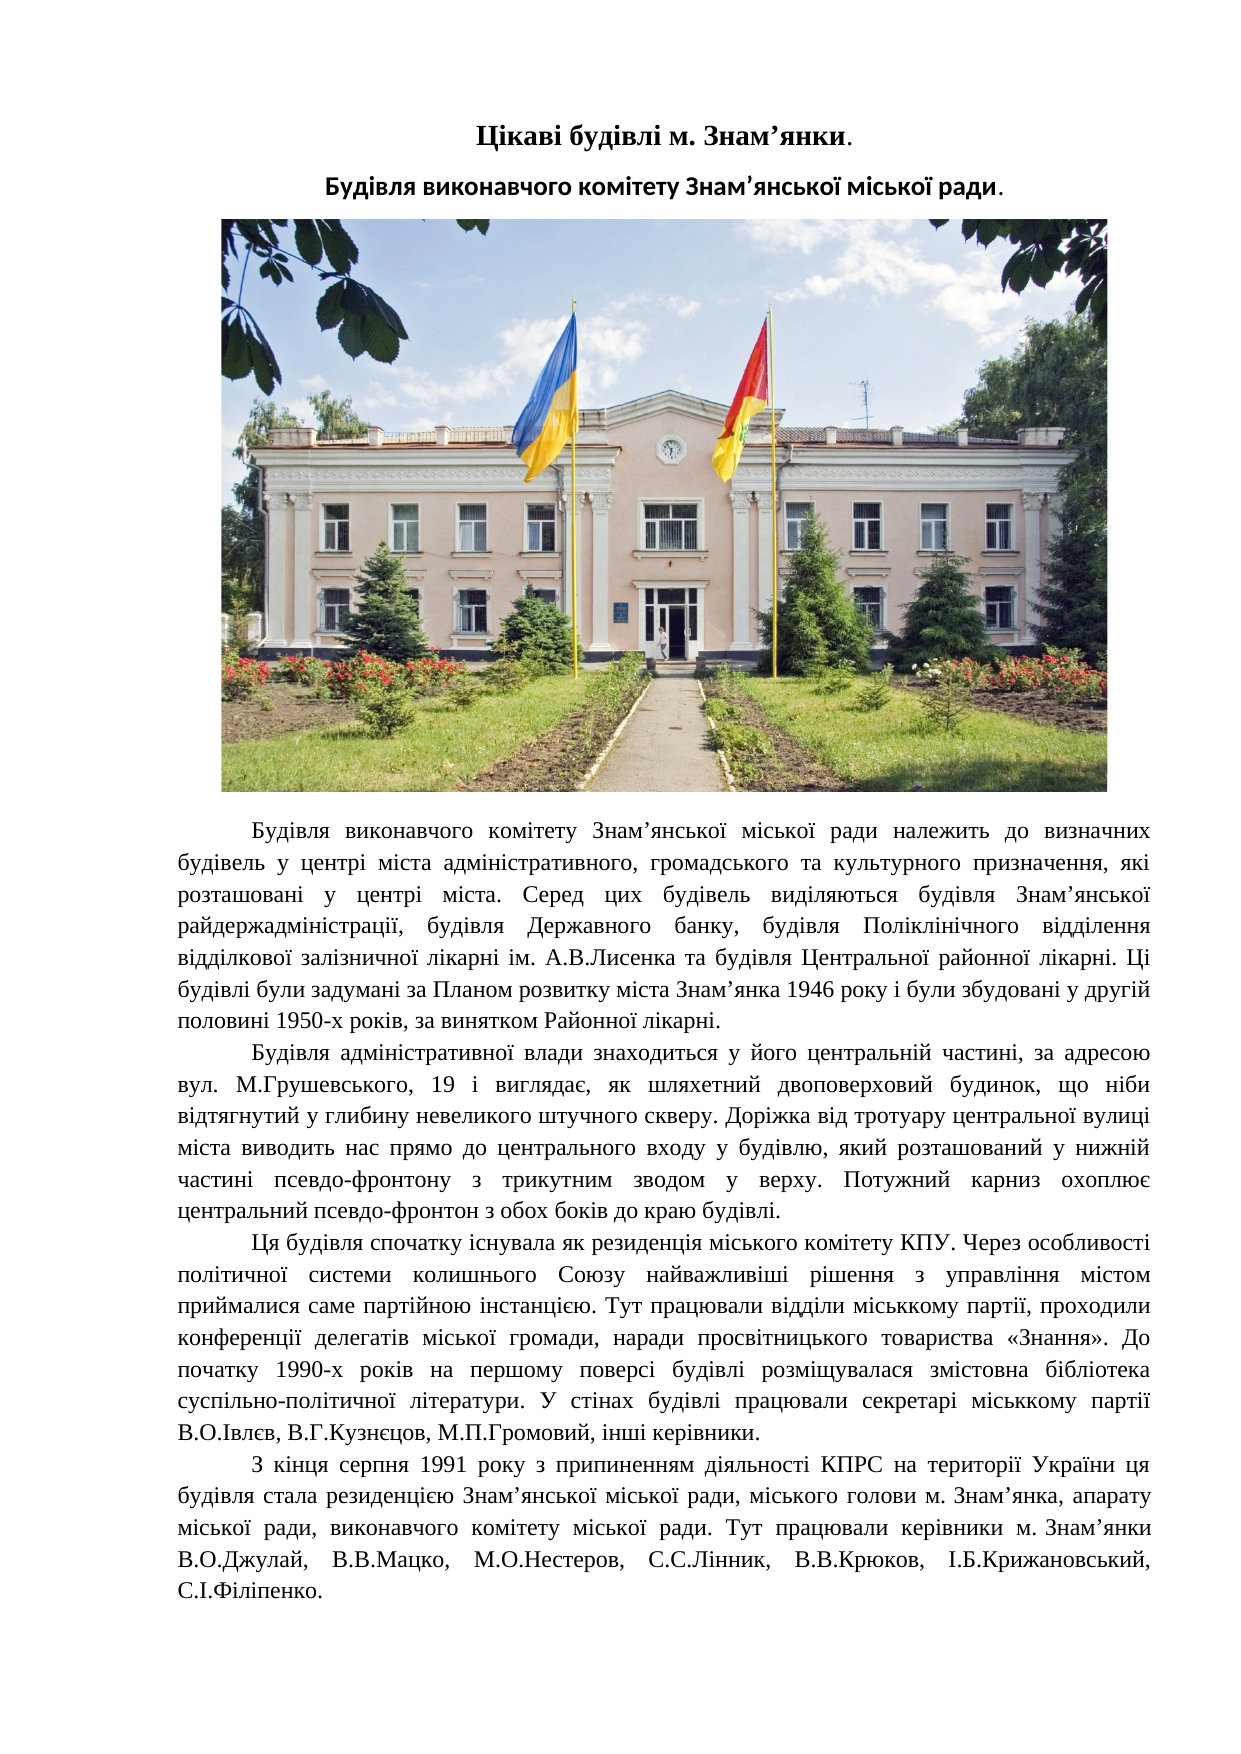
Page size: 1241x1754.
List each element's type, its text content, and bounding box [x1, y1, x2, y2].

text Будівля виконавчого комітету Знам’янської міської ради. [177, 169, 1152, 202]
text Ця будівля спочатку існувала як резиденція міського комітету КПУ. Через особливості політичної системи колишнього Союзу найважливіші рішення з управління містом приймалися саме партійною інстанцією. Тут працювали відділи міськкому партії, проходили конференції делегатів міської громади, наради просвітницького товариства «Знання». До початку 1990-х років на першому поверсі будівлі розміщувалася змістовна бібліотека суспільно-політичної літератури. У стінах будівлі працювали секретарі міськкому партії В.О.Івлєв, В.Г.Кузнєцов, М.П.Громовий, інші керівники. [177, 1228, 1152, 1446]
text Будівля адміністративної влади знаходиться у його центральній частині, за адресою вул. М.Грушевського, 19 і виглядає, як шляхетний двоповерховий будинок, що ніби відтягнутий у глибину невеликого штучного скверу. Доріжка від тротуару центральної вулиці міста виводить нас прямо до центрального входу у будівлю, який розташований у нижній частині псевдо-фронтону з трикутним зводом у верху. Потужний карниз охоплює центральний псевдо-фронтон з обох боків до краю будівлі. [177, 1038, 1152, 1224]
text З кінця серпня 1991 року з припиненням діяльності КПРС на території України ця будівля стала резиденцією Знам’янської міської ради, міського голови м. Знам’янка, апарату міської ради, виконавчого комітету міської ради. Тут працювали керівники м. Знам’янки В.О.Джулай, В.В.Мацко, М.О.Нестеров, С.С.Лінник, В.В.Крюков, І.Б.Крижановський, С.І.Філіпенко. [177, 1450, 1152, 1604]
picture [221, 219, 1108, 792]
text Цікаві будівлі м. Знам’янки. [177, 118, 1152, 152]
text Будівля виконавчого комітету Знам’янської міської ради належить до визначних будівель у центрі міста адміністративного, громадського та культурного призначення, які розташовані у центрі міста. Серед цих будівель виділяються будівля Знам’янської райдержадміністрації, будівля Державного банку, будівля Поліклінічного відділення відділкової залізничної лікарні ім. А.В.Лисенка та будівля Центральної районної лікарні. Ці будівлі були задумані за Планом розвитку міста Знам’янка 1946 року і були збудовані у другій половині 1950-х років, за винятком Районної лікарні. [177, 816, 1152, 1034]
